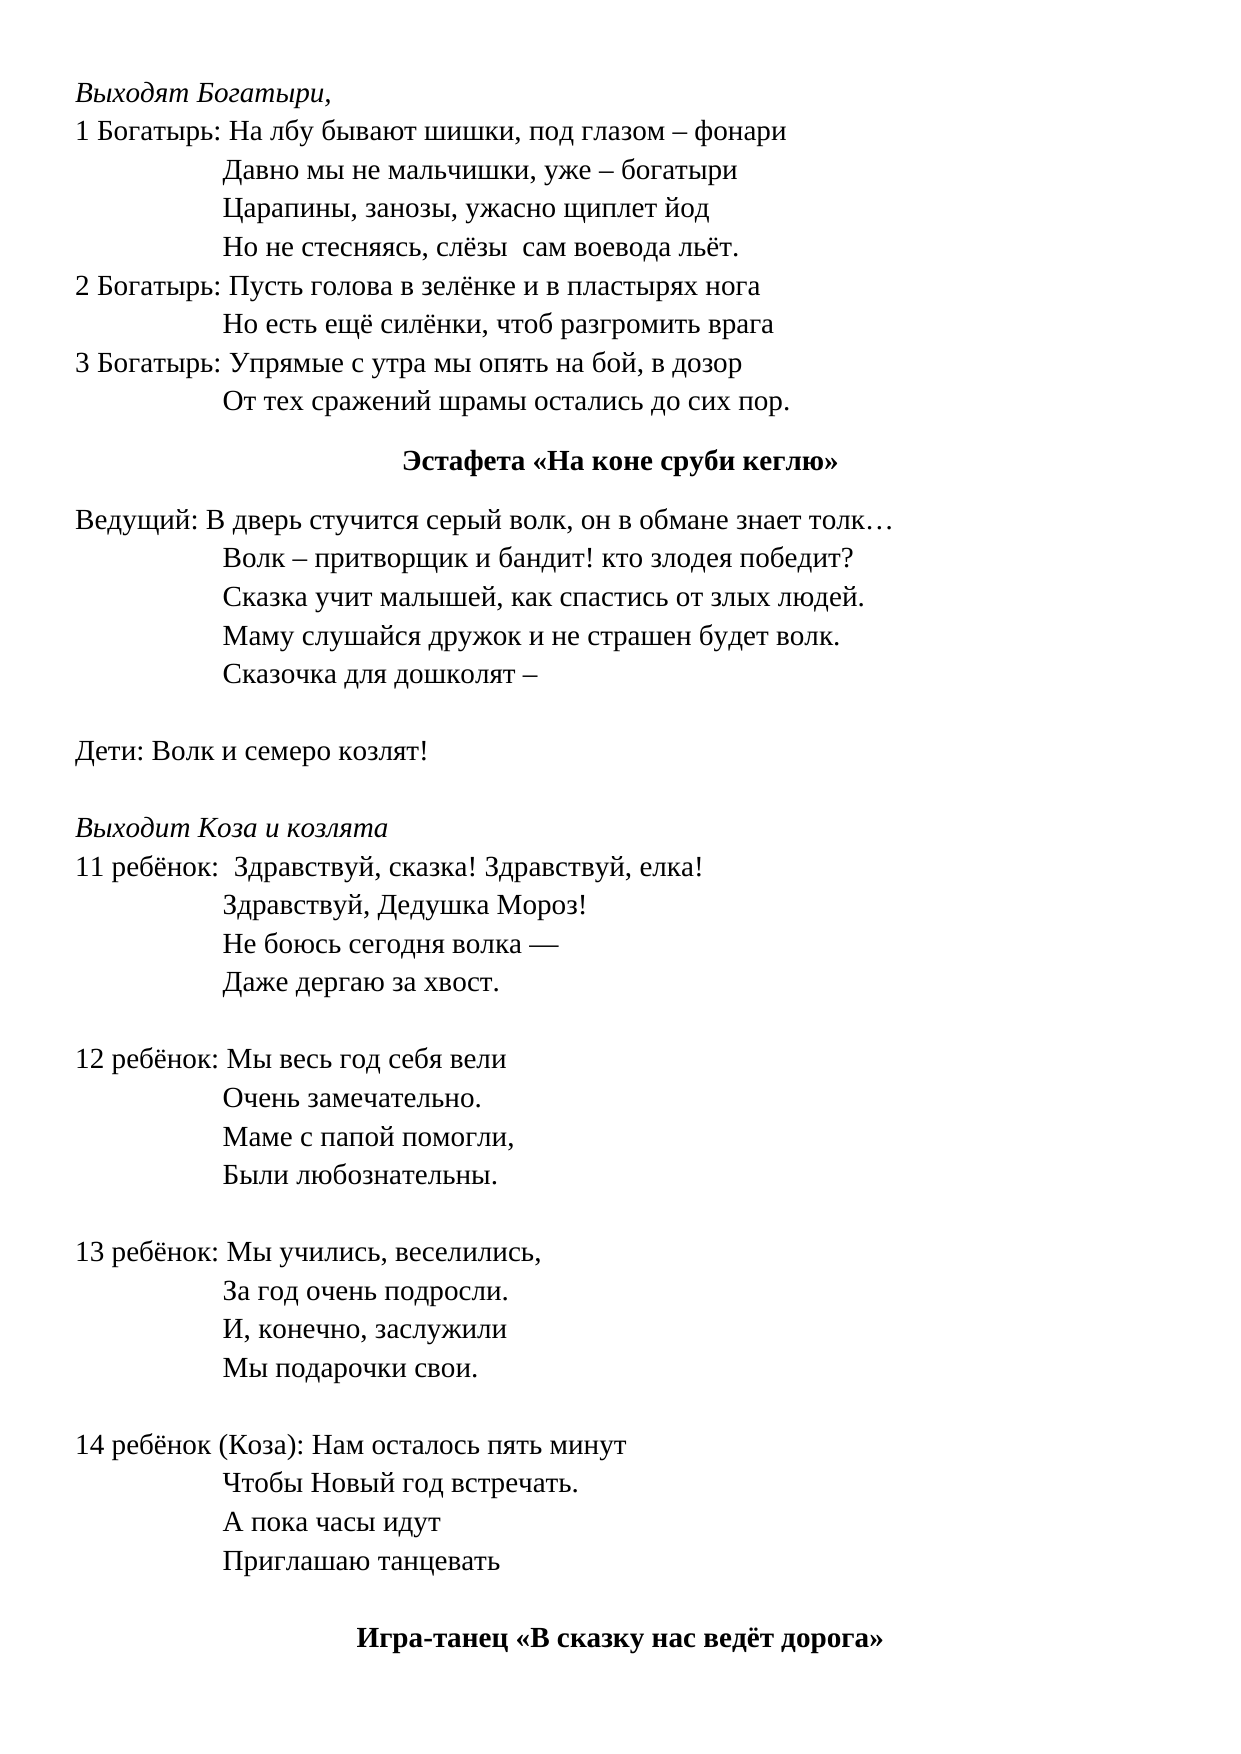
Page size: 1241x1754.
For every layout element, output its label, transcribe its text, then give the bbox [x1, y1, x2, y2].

text Сказочка для дошколят – [149, 656, 1165, 690]
text Были любознательны. [149, 1157, 1165, 1191]
text Царапины, занозы, ужасно щиплет йод [149, 191, 1165, 224]
text Но не стесняясь, слёзы сам воевода льёт. [149, 229, 1165, 263]
text Очень замечательно. [149, 1080, 1165, 1114]
text Здравствуй, Дедушка Мороз! [149, 887, 1165, 921]
text Но есть ещё силёнки, чтоб разгромить врага [149, 306, 1165, 340]
text 12 ребёнок: Мы весь год себя вели [75, 1042, 1165, 1075]
text 14 ребёнок (Коза): Нам осталось пять минут [75, 1427, 1165, 1461]
text Эстафета «На коне сруби кеглю» [75, 443, 1165, 476]
text 2 Богатырь: Пусть голова в зелёнке и в пластырях нога [75, 268, 1165, 301]
text Выходят Богатыри, [75, 75, 1165, 108]
text Выходит Коза и козлята [75, 810, 1165, 844]
text Ведущий: В дверь стучится серый волк, он в обмане знает толк… [75, 502, 1165, 536]
text Волк – притворщик и бандит! кто злодея победит? [149, 541, 1165, 574]
text А пока часы идут [75, 1504, 1165, 1538]
text Маму слушайся дружок и не страшен будет волк. [149, 618, 1165, 651]
text За год очень подросли. [149, 1273, 1165, 1306]
text Давно мы не мальчишки, уже – богатыри [222, 152, 1165, 186]
text Дети: Волк и семеро козлят! [75, 733, 1165, 767]
text 11 ребёнок: Здравствуй, сказка! Здравствуй, елка! [75, 849, 1165, 882]
text Маме с папой помогли, [149, 1119, 1165, 1152]
text Не боюсь сегодня волка — [149, 926, 1165, 959]
text Приглашаю танцевать [75, 1543, 1165, 1576]
text Даже дергаю за хвост. [149, 964, 1165, 998]
text И, конечно, заслужили [149, 1311, 1165, 1345]
text Мы подарочки свои. [149, 1350, 1165, 1383]
text Чтобы Новый год встречать. [75, 1466, 1165, 1499]
text От тех сражений шрамы остались до сих пор. [149, 383, 1165, 417]
text Игра-танец «В сказку нас ведёт дорога» [75, 1620, 1165, 1653]
text Сказка учит малышей, как спастись от злых людей. [149, 579, 1165, 613]
text 1 Богатырь: На лбу бывают шишки, под глазом – фонари [75, 113, 1165, 147]
text 3 Богатырь: Упрямые с утра мы опять на бой, в дозор [75, 345, 1165, 378]
text 13 ребёнок: Мы учились, веселились, [75, 1234, 1165, 1268]
